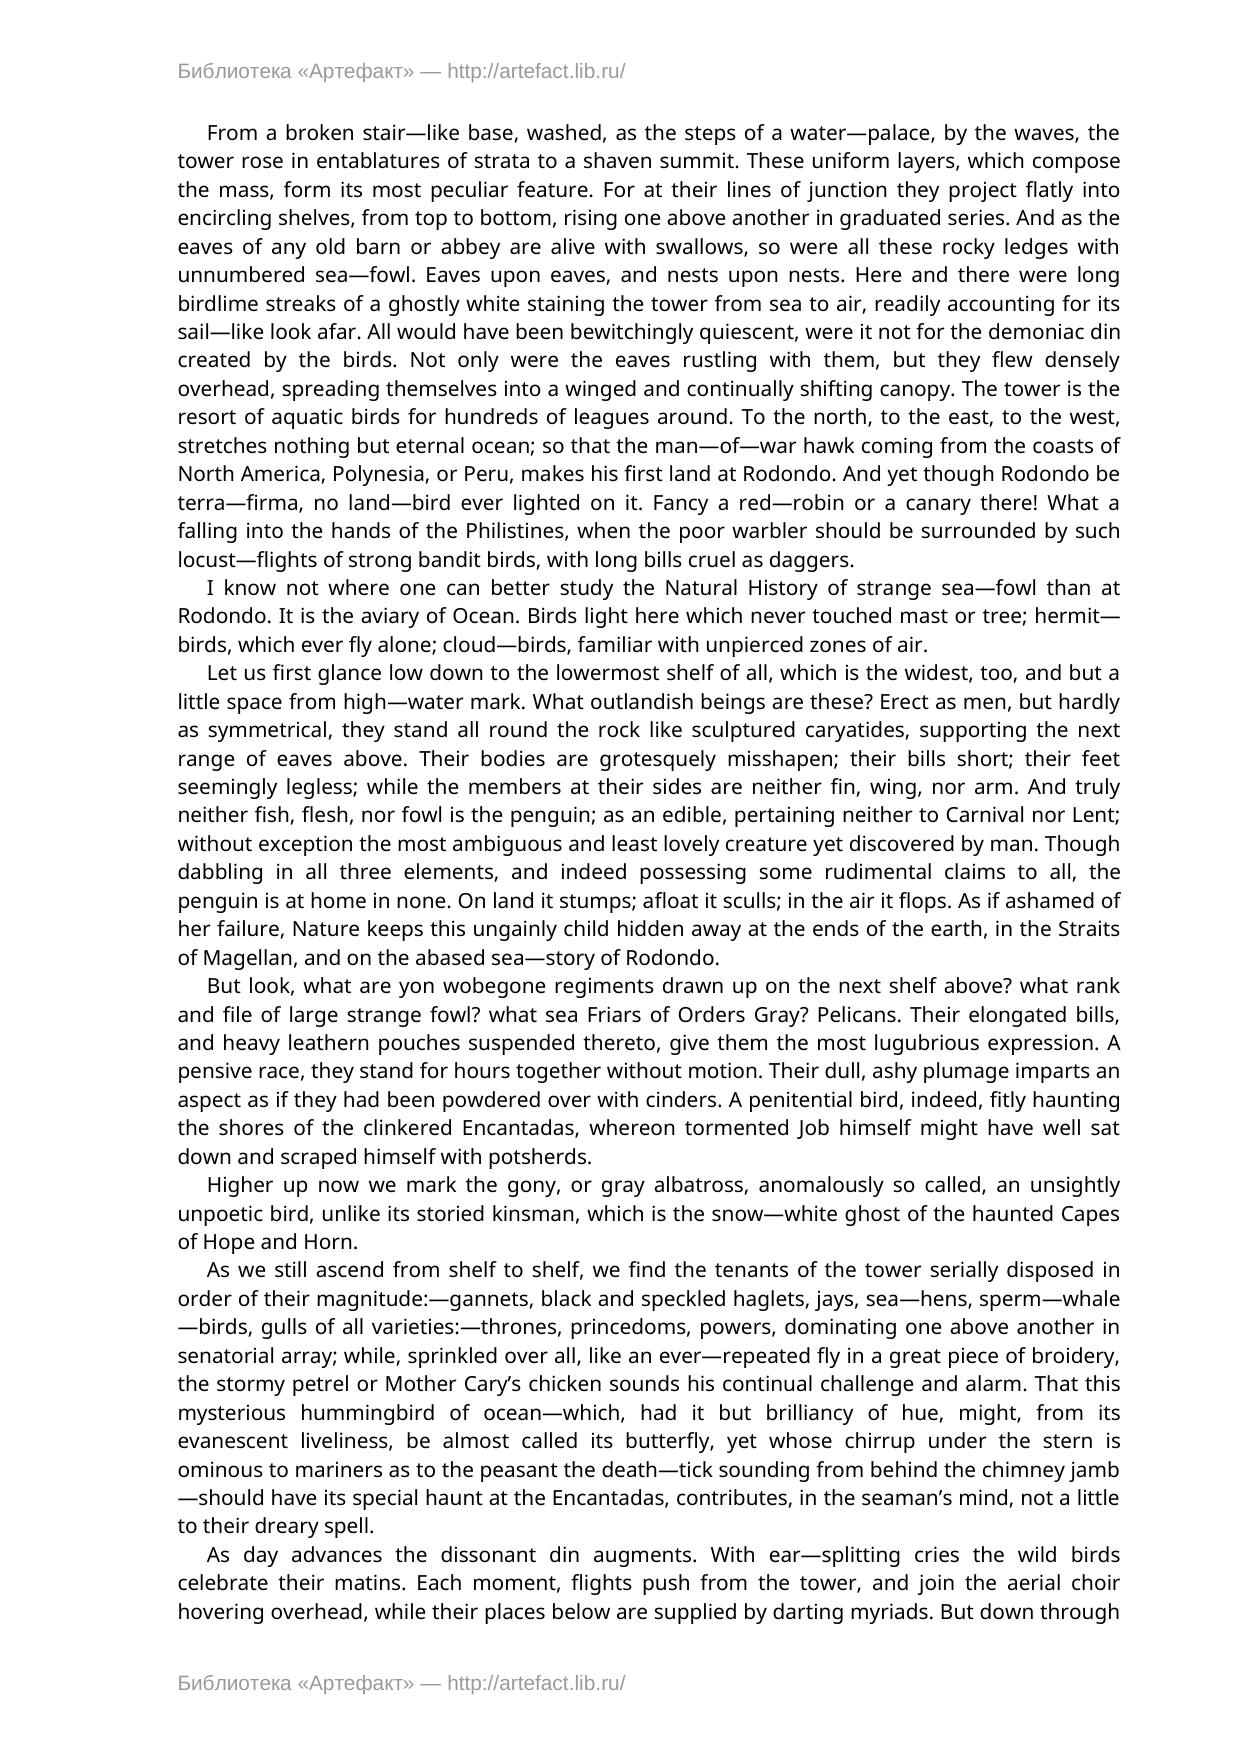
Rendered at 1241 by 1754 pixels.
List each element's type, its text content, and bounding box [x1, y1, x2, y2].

text As we still ascend from shelf to shelf, we find the tenants of the tower serially disposed in order of their magnitude:—gannets, black and speckled haglets, jays, sea—hens, sperm—whale—birds, gulls of all varieties:—thrones, princedoms, powers, dominating one above another in senatorial array; while, sprinkled over all, like an ever—repeated fly in a great piece of broidery, the stormy petrel or Mother Cary’s chicken sounds his continual challenge and alarm. That this mysterious hummingbird of ocean—which, had it but brilliancy of hue, might, from its evanescent liveliness, be almost called its butterfly, yet whose chirrup under the stern is ominous to mariners as to the peasant the death—tick sounding from behind the chimney jamb—should have its special haunt at the Encantadas, contributes, in the seaman’s mind, not a little to their dreary spell. [177, 1256, 1122, 1540]
text But look, what are yon wobegone regiments drawn up on the next shelf above? what rank and file of large strange fowl? what sea Friars of Orders Gray? Pelicans. Their elongated bills, and heavy leathern pouches suspended thereto, give them the most lugubrious expression. A pensive race, they stand for hours together without motion. Their dull, ashy plumage imparts an aspect as if they had been powdered over with cinders. A penitential bird, indeed, fitly haunting the shores of the clinkered Encantadas, whereon tormented Job himself might have well sat down and scraped himself with potsherds. [177, 971, 1122, 1170]
text I know not where one can better study the Natural History of strange sea—fowl than at Rodondo. It is the aviary of Ocean. Birds light here which never touched mast or tree; hermit—birds, which ever fly alone; cloud—birds, familiar with unpierced zones of air. [177, 573, 1122, 658]
text Higher up now we mark the gony, or gray albatross, anomalously so called, an unsightly unpoetic bird, unlike its storied kinsman, which is the snow—white ghost of the haunted Capes of Hope and Horn. [177, 1170, 1122, 1256]
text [177, 1540, 1122, 1625]
text Let us first glance low down to the lowermost shelf of all, which is the widest, too, and but a little space from high—water mark. What outlandish beings are these? Erect as men, but hardly as symmetrical, they stand all round the rock like sculptured caryatides, supporting the next range of eaves above. Their bodies are grotesquely misshapen; their bills short; their feet seemingly legless; while the members at their sides are neither fin, wing, nor arm. And truly neither fish, flesh, nor fowl is the penguin; as an edible, pertaining neither to Carnival nor Lent; without exception the most ambiguous and least lovely creature yet discovered by man. Though dabbling in all three elements, and indeed possessing some rudimental claims to all, the penguin is at home in none. On land it stumps; afloat it sculls; in the air it flops. As if ashamed of her failure, Nature keeps this ungainly child hidden away at the ends of the earth, in the Straits of Magellan, and on the abased sea—story of Rodondo. [177, 658, 1122, 971]
text From a broken stair—like base, washed, as the steps of a water—palace, by the waves, the tower rose in entablatures of strata to a shaven summit. These uniform layers, which compose the mass, form its most peculiar feature. For at their lines of junction they project flatly into encircling shelves, from top to bottom, rising one above another in graduated series. And as the eaves of any old barn or abbey are alive with swallows, so were all these rocky ledges with unnumbered sea—fowl. Eaves upon eaves, and nests upon nests. Here and there were long birdlime streaks of a ghostly white staining the tower from sea to air, readily accounting for its sail—like look afar. All would have been bewitchingly quiescent, were it not for the demoniac din created by the birds. Not only were the eaves rustling with them, but they flew densely overhead, spreading themselves into a winged and continually shifting canopy. The tower is the resort of aquatic birds for hundreds of leagues around. To the north, to the east, to the west, stretches nothing but eternal ocean; so that the man—of—war hawk coming from the coasts of North America, Polynesia, or Peru, makes his first land at Rodondo. And yet though Rodondo be terra—firma, no land—bird ever lighted on it. Fancy a red—robin or a canary there! What a falling into the hands of the Philistines, when the poor warbler should be surrounded by such locust—flights of strong bandit birds, with long bills cruel as daggers. [177, 118, 1122, 573]
